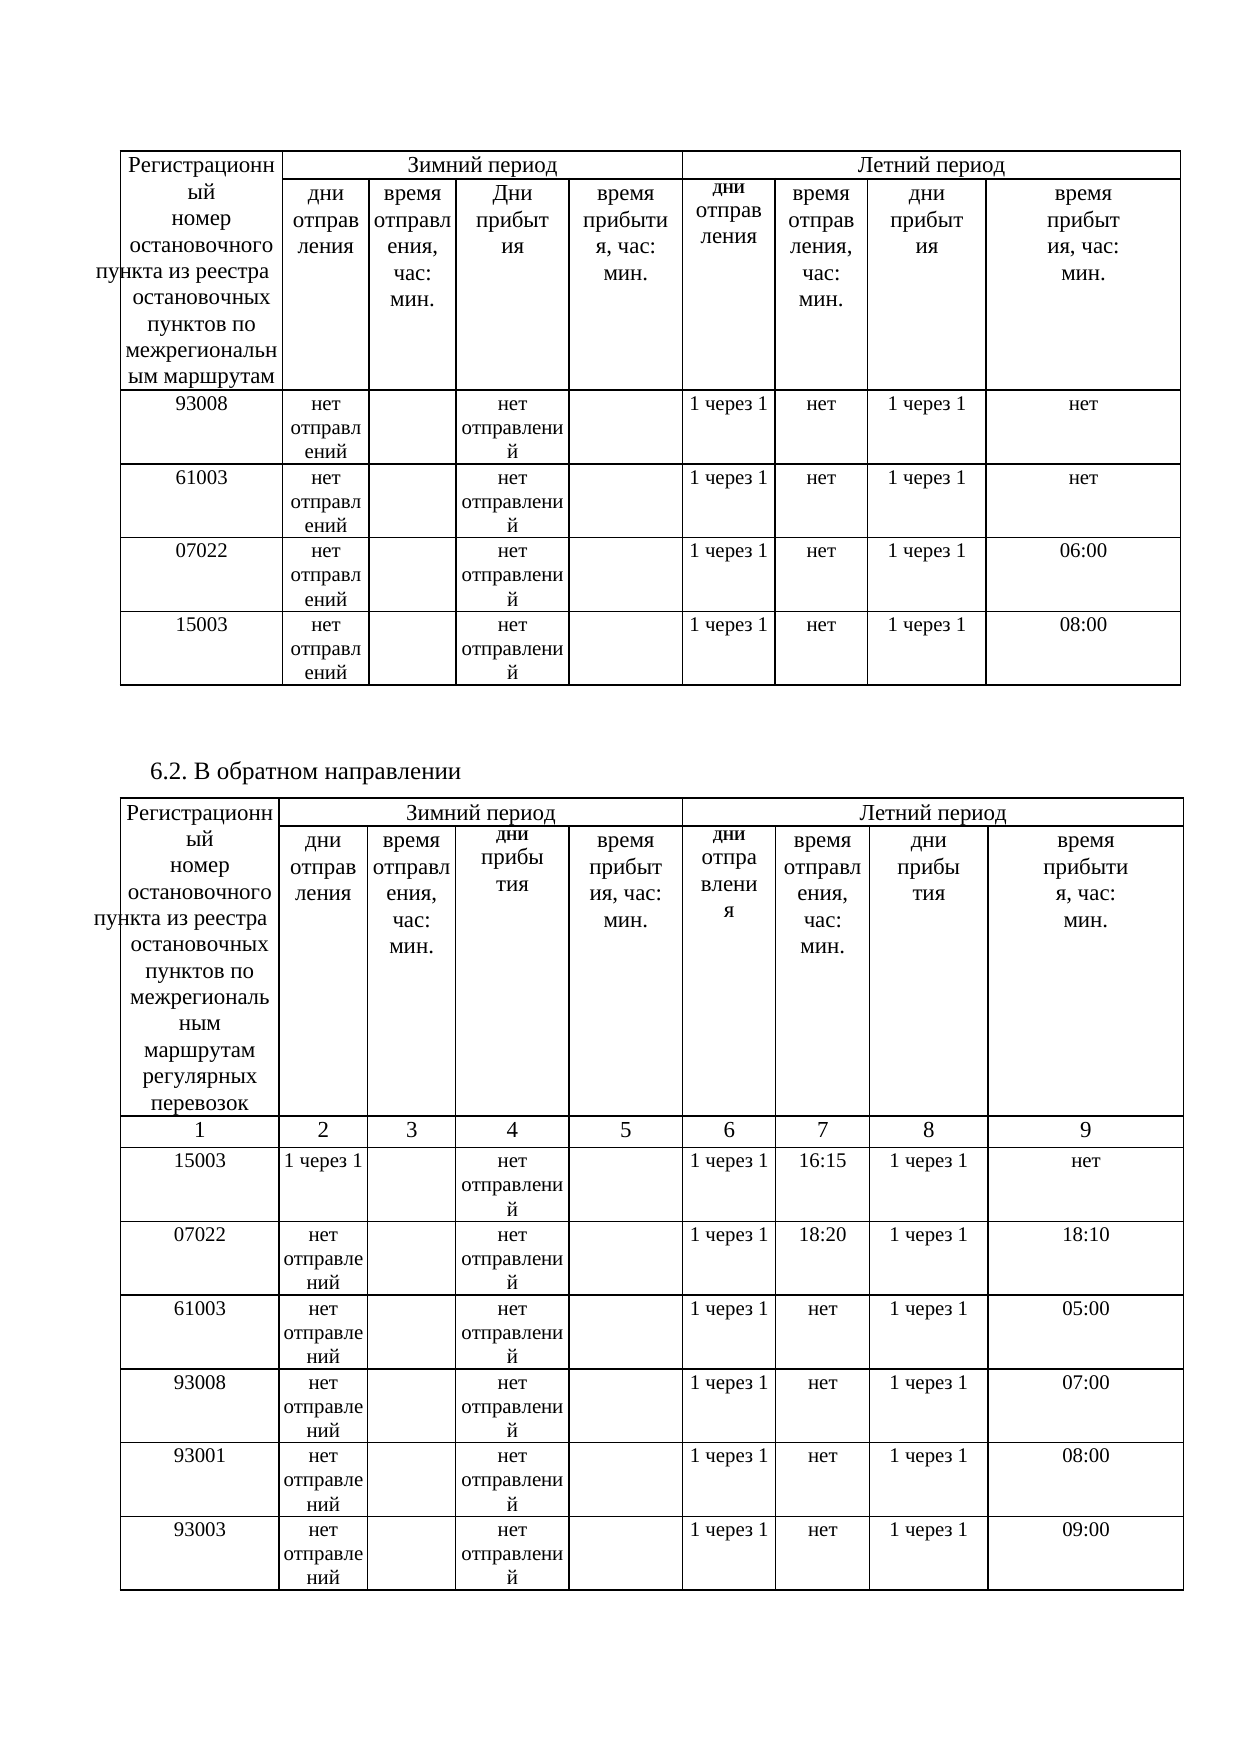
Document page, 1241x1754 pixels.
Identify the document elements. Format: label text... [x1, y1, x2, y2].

table_cell нет отправлений [457, 612, 568, 684]
table_cell 07:00 [989, 1370, 1183, 1442]
table_cell 6 [683, 1117, 775, 1147]
table_header Регистрационный номер остановочного пункта из реестра остановочных пунктов по межрегиональным маршрутам регулярных перевозок [121, 152, 282, 389]
table_cell 1 через 1 [683, 538, 774, 611]
table_cell 15003 [121, 612, 282, 684]
table_cell 1 через 1 [683, 1148, 775, 1221]
table_cell время прибыти я, час: мин. [570, 180, 682, 389]
table_cell нет отправлений [283, 465, 368, 537]
table_cell Дни прибыт ия [457, 180, 568, 389]
table_cell нет [776, 538, 867, 611]
table_cell 7 [776, 1117, 869, 1147]
table_cell [368, 1517, 455, 1589]
table_cell дни отправ ления [283, 180, 368, 389]
table_cell ДНИ прибы тия [456, 827, 568, 1115]
table_cell 1 через 1 [868, 391, 985, 463]
table_cell 1 [121, 1117, 278, 1147]
table_cell [570, 1517, 682, 1589]
table_cell [570, 1148, 682, 1221]
table_cell [368, 1296, 455, 1368]
table_cell 1 через 1 [870, 1370, 987, 1442]
table_cell 08:00 [989, 1443, 1183, 1516]
table_cell 93003 [121, 1517, 278, 1589]
table_cell 1 через 1 [870, 1296, 987, 1368]
table_cell нет отправлений [457, 391, 568, 463]
table_cell [368, 1443, 455, 1516]
table_cell нет [776, 1517, 869, 1589]
table_cell дни прибыт ия [868, 180, 985, 389]
table_cell 61003 [121, 465, 282, 537]
table_cell нет отправлений [456, 1296, 568, 1368]
table_cell нет отправлений [283, 612, 368, 684]
table_cell 93008 [121, 391, 282, 463]
text 6.2. В обратном направлении [150, 756, 1090, 784]
table_cell 1 через 1 [870, 1148, 987, 1221]
table_cell 1 через 1 [683, 1370, 775, 1442]
table_header Зимний период [280, 799, 682, 825]
table_cell 9 [989, 1117, 1183, 1147]
table_cell нет отправлений [280, 1370, 367, 1442]
table_cell нет [776, 612, 867, 684]
table_cell нет [989, 1148, 1183, 1221]
table_cell нет отправлений [456, 1370, 568, 1442]
table_cell [368, 1370, 455, 1442]
table_cell 05:00 [989, 1296, 1183, 1368]
table_cell дни отправ ления [280, 827, 367, 1115]
table_cell время отправл ения, час: мин. [370, 180, 455, 389]
table_cell 1 через 1 [683, 1296, 775, 1368]
table_cell 1 через 1 [870, 1517, 987, 1589]
table_cell время прибыт ия, час: мин. [987, 180, 1180, 389]
table_header Регистрационный номер остановочного пункта из реестра остановочных пунктов по межрегиональным маршрутам регулярных перевозок [121, 799, 278, 1115]
table_cell [570, 1443, 682, 1516]
table_cell дни прибы тия [870, 827, 987, 1115]
table_cell нет [776, 1443, 869, 1516]
table_cell 4 [456, 1117, 568, 1147]
table_header Зимний период [283, 152, 682, 178]
table_cell 1 через 1 [683, 1517, 775, 1589]
table_cell время отправл ения, час: мин. [368, 827, 455, 1115]
table_cell 1 через 1 [870, 1222, 987, 1294]
table_cell 93008 [121, 1370, 278, 1442]
table_cell [570, 1296, 682, 1368]
table_cell нет [987, 465, 1180, 537]
table_cell 06:00 [987, 538, 1180, 611]
table_cell нет отправлений [456, 1222, 568, 1294]
table_cell [370, 391, 455, 463]
table_cell 61003 [121, 1296, 278, 1368]
table_cell 93001 [121, 1443, 278, 1516]
table_cell 1 через 1 [683, 465, 774, 537]
table_cell нет [776, 1296, 869, 1368]
table_cell 1 через 1 [683, 1222, 775, 1294]
table_cell 08:00 [987, 612, 1180, 684]
table_cell нет [776, 391, 867, 463]
table_cell 1 через 1 [868, 538, 985, 611]
table_header Летний период [683, 152, 1180, 178]
table_cell 18:20 [776, 1222, 869, 1294]
table_cell 07022 [121, 538, 282, 611]
table_cell нет отправлений [280, 1296, 367, 1368]
table_cell нет отправлений [283, 538, 368, 611]
table_cell 1 через 1 [683, 391, 774, 463]
table_cell ДНИ отпра влени я [683, 827, 775, 1115]
table_cell время прибыти я, час: мин. [989, 827, 1183, 1115]
table_cell 07022 [121, 1222, 278, 1294]
table_cell нет [776, 465, 867, 537]
table_cell [370, 465, 455, 537]
table_cell 2 [280, 1117, 367, 1147]
table_cell 1 через 1 [868, 612, 985, 684]
table_cell 8 [870, 1117, 987, 1147]
table_cell время отправл ения, час: мин. [776, 827, 869, 1115]
table_cell нет отправлений [456, 1443, 568, 1516]
table_cell 09:00 [989, 1517, 1183, 1589]
table_cell нет [776, 1370, 869, 1442]
table_cell нет отправлений [280, 1443, 367, 1516]
table_cell 1 через 1 [280, 1148, 367, 1221]
table_cell нет [987, 391, 1180, 463]
table_cell [368, 1222, 455, 1294]
table_cell нет отправлений [280, 1222, 367, 1294]
table_cell [370, 538, 455, 611]
table_cell нет отправлений [280, 1517, 367, 1589]
table_cell [570, 1222, 682, 1294]
table_cell [368, 1148, 455, 1221]
table_cell ДНИ отправ ления [683, 180, 774, 389]
table_cell время отправ ления, час: мин. [776, 180, 867, 389]
table_cell нет отправлений [457, 465, 568, 537]
table_cell [370, 612, 455, 684]
table_cell 3 [368, 1117, 455, 1147]
table_cell [570, 538, 682, 611]
table_cell 5 [570, 1117, 682, 1147]
table_cell нет отправлений [456, 1517, 568, 1589]
table_cell 1 через 1 [870, 1443, 987, 1516]
table_cell [570, 1370, 682, 1442]
table_cell нет отправлений [283, 391, 368, 463]
table_cell [570, 465, 682, 537]
table_cell 16:15 [776, 1148, 869, 1221]
table_cell 18:10 [989, 1222, 1183, 1294]
table_cell [570, 612, 682, 684]
table_cell нет отправлений [456, 1148, 568, 1221]
table_cell время прибыт ия, час: мин. [570, 827, 682, 1115]
table_cell нет отправлений [457, 538, 568, 611]
table_cell 1 через 1 [683, 612, 774, 684]
table_cell 1 через 1 [868, 465, 985, 537]
table_cell [570, 391, 682, 463]
table_header Летний период [683, 799, 1183, 825]
table_cell 1 через 1 [683, 1443, 775, 1516]
table_cell 15003 [121, 1148, 278, 1221]
